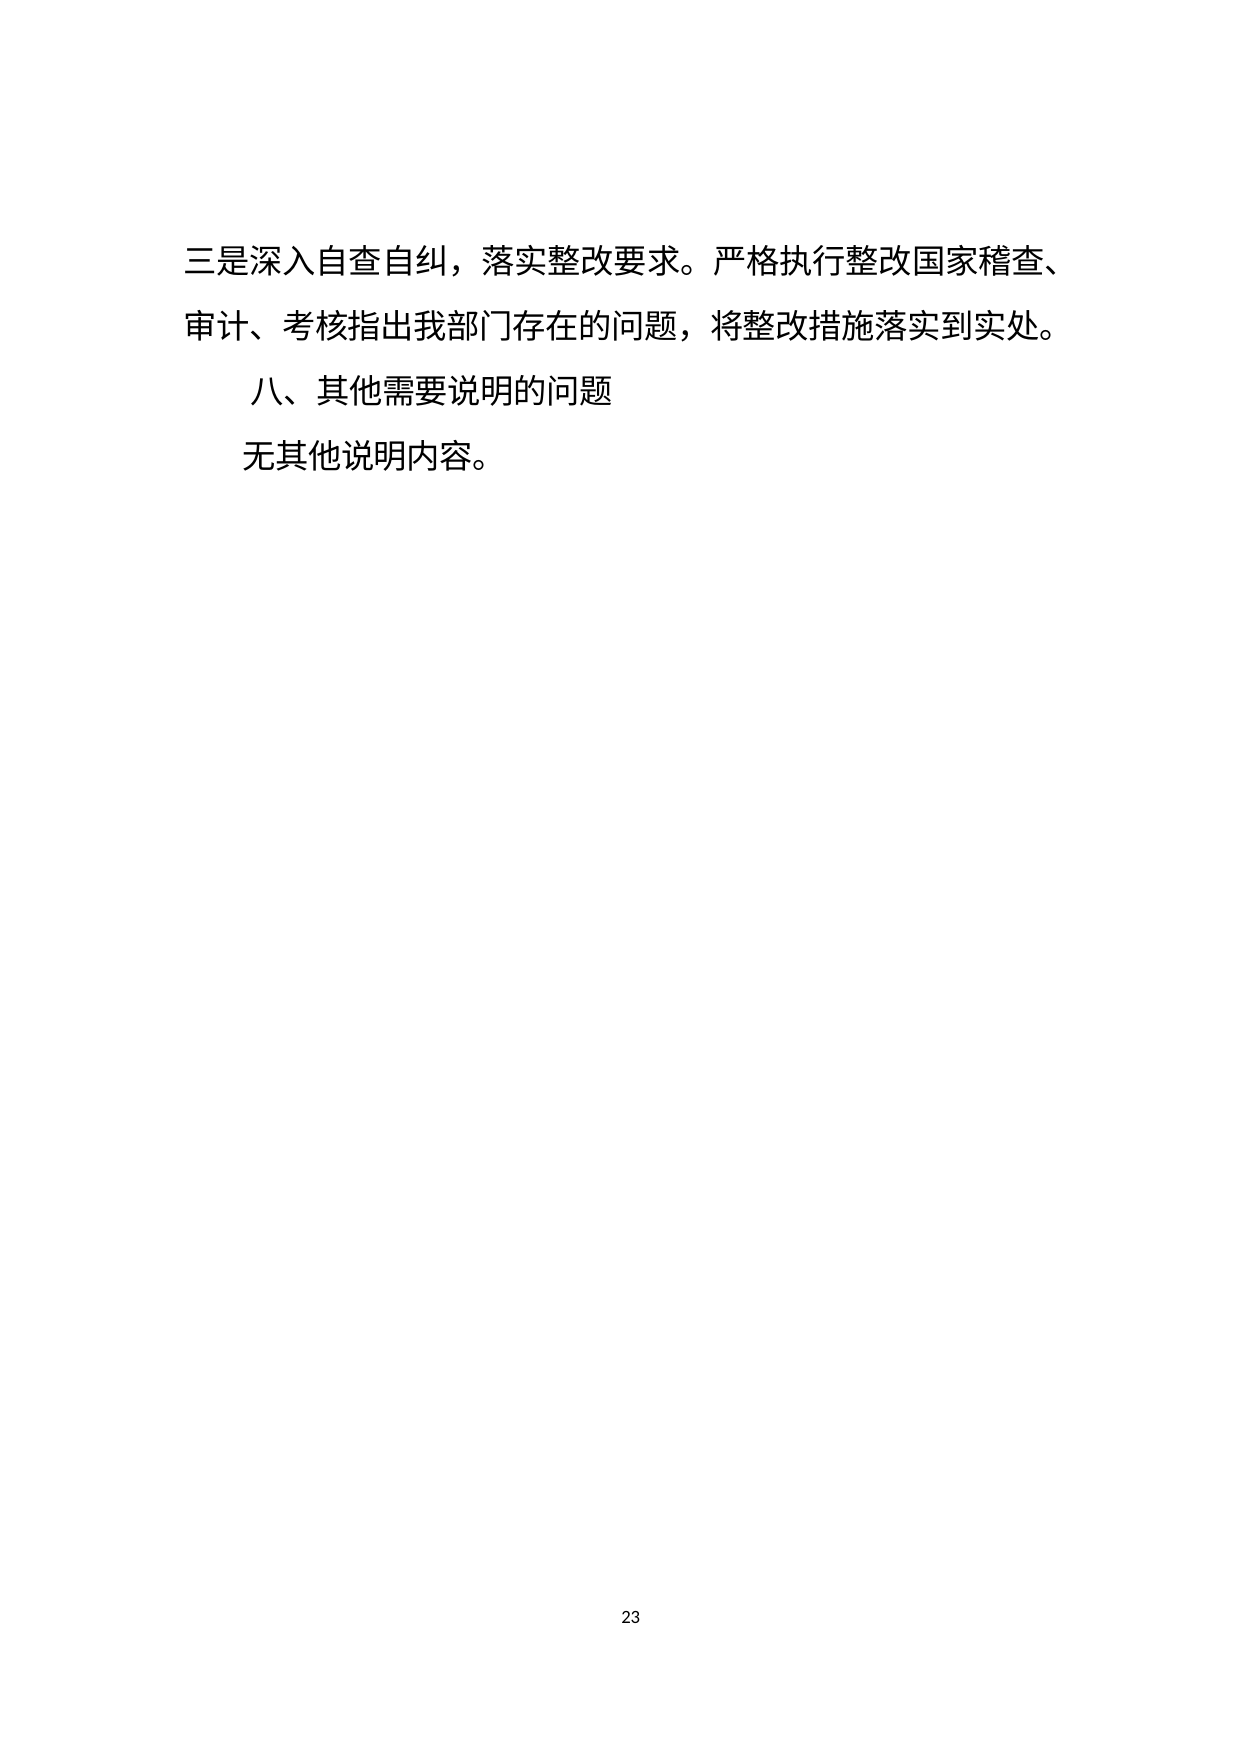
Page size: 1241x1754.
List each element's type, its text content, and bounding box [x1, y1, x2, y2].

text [183, 162, 1078, 357]
text 无其他说明内容。 [183, 422, 1078, 487]
text 八、其他需要说明的问题 [183, 357, 1078, 422]
